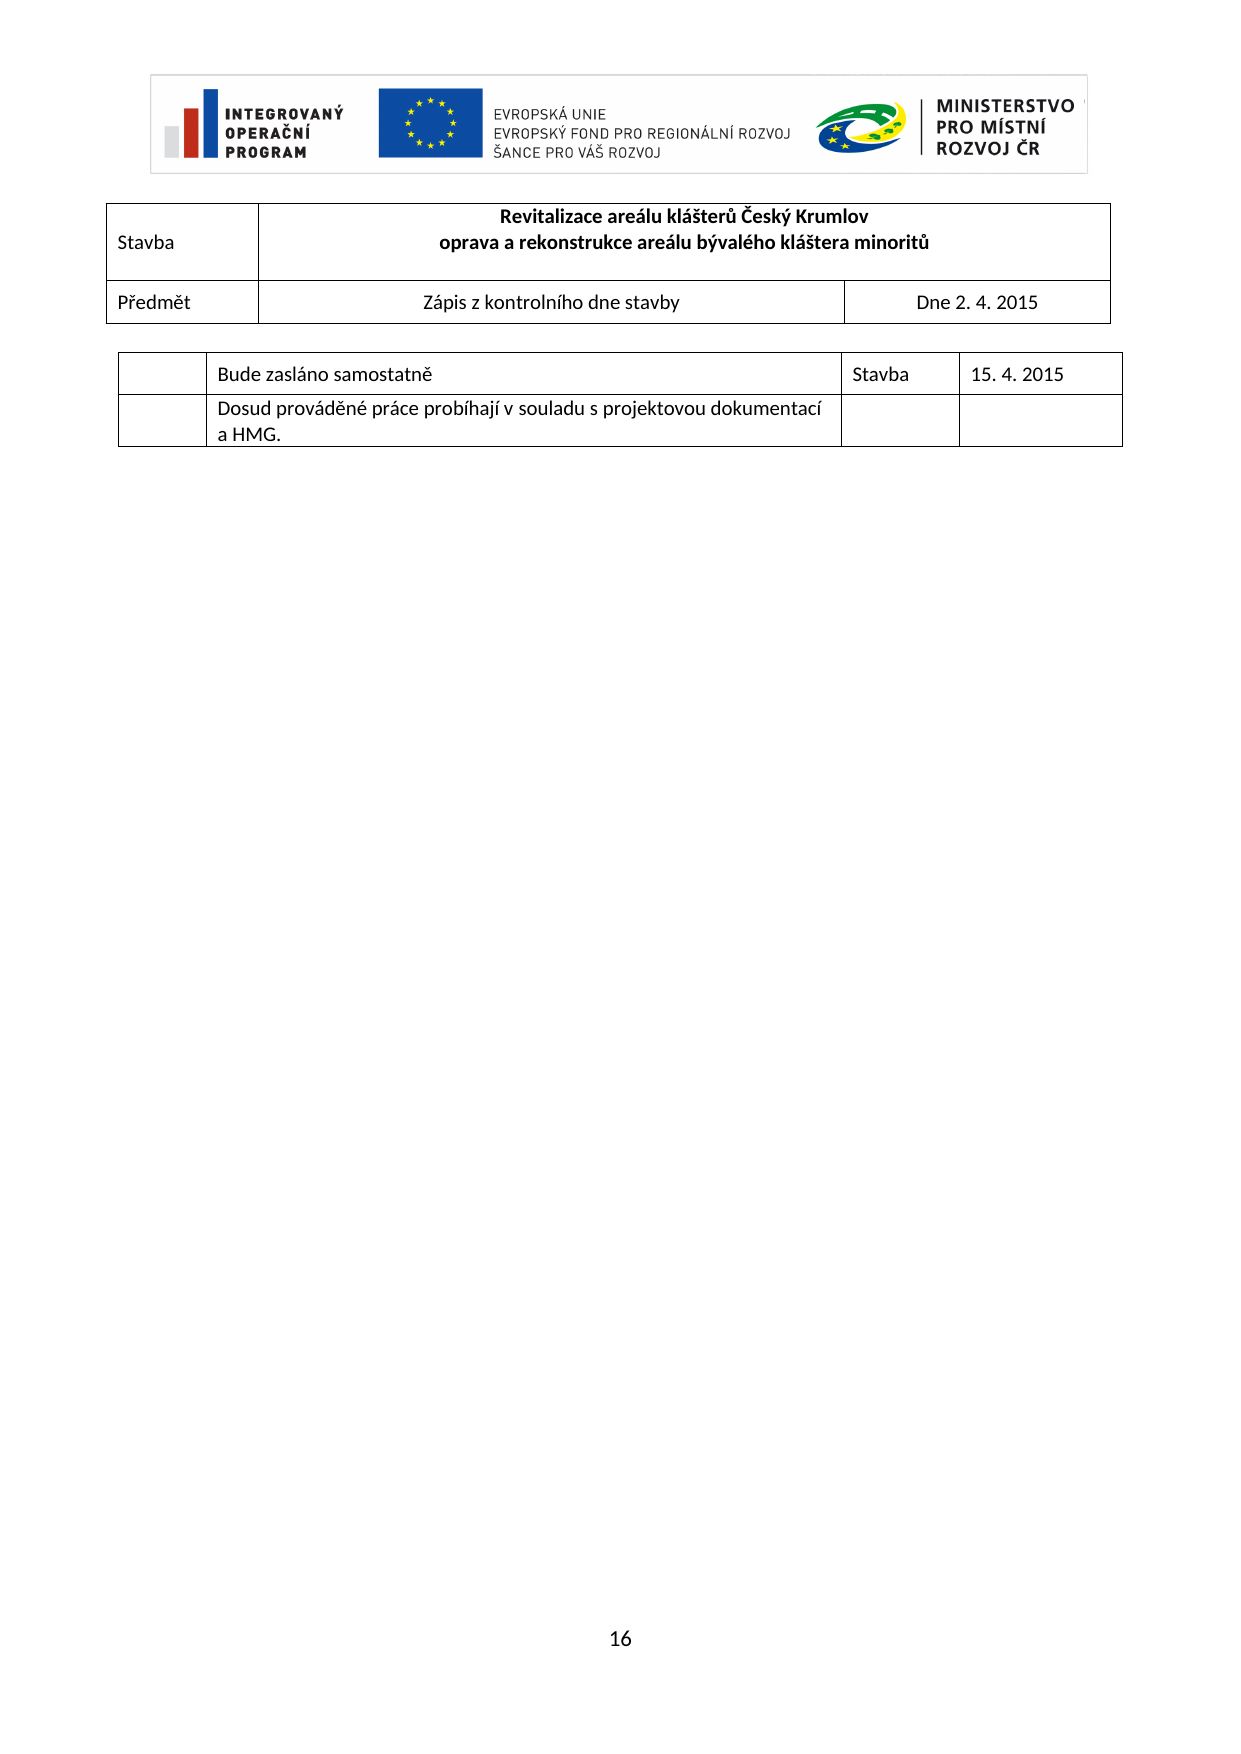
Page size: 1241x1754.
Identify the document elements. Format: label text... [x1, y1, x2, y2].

table_cell 15. 4. 2015 [960, 353, 1122, 394]
table_cell [119, 353, 206, 394]
table_cell Dosud prováděné práce probíhají v souladu s projektovou dokumentací a HMG. [207, 395, 841, 446]
table_cell Bude zasláno samostatně [207, 353, 841, 394]
table_cell [960, 395, 1122, 446]
table_cell [842, 395, 959, 446]
picture [147, 73, 1093, 175]
table_cell [119, 395, 206, 446]
table_cell Stavba [842, 353, 959, 394]
